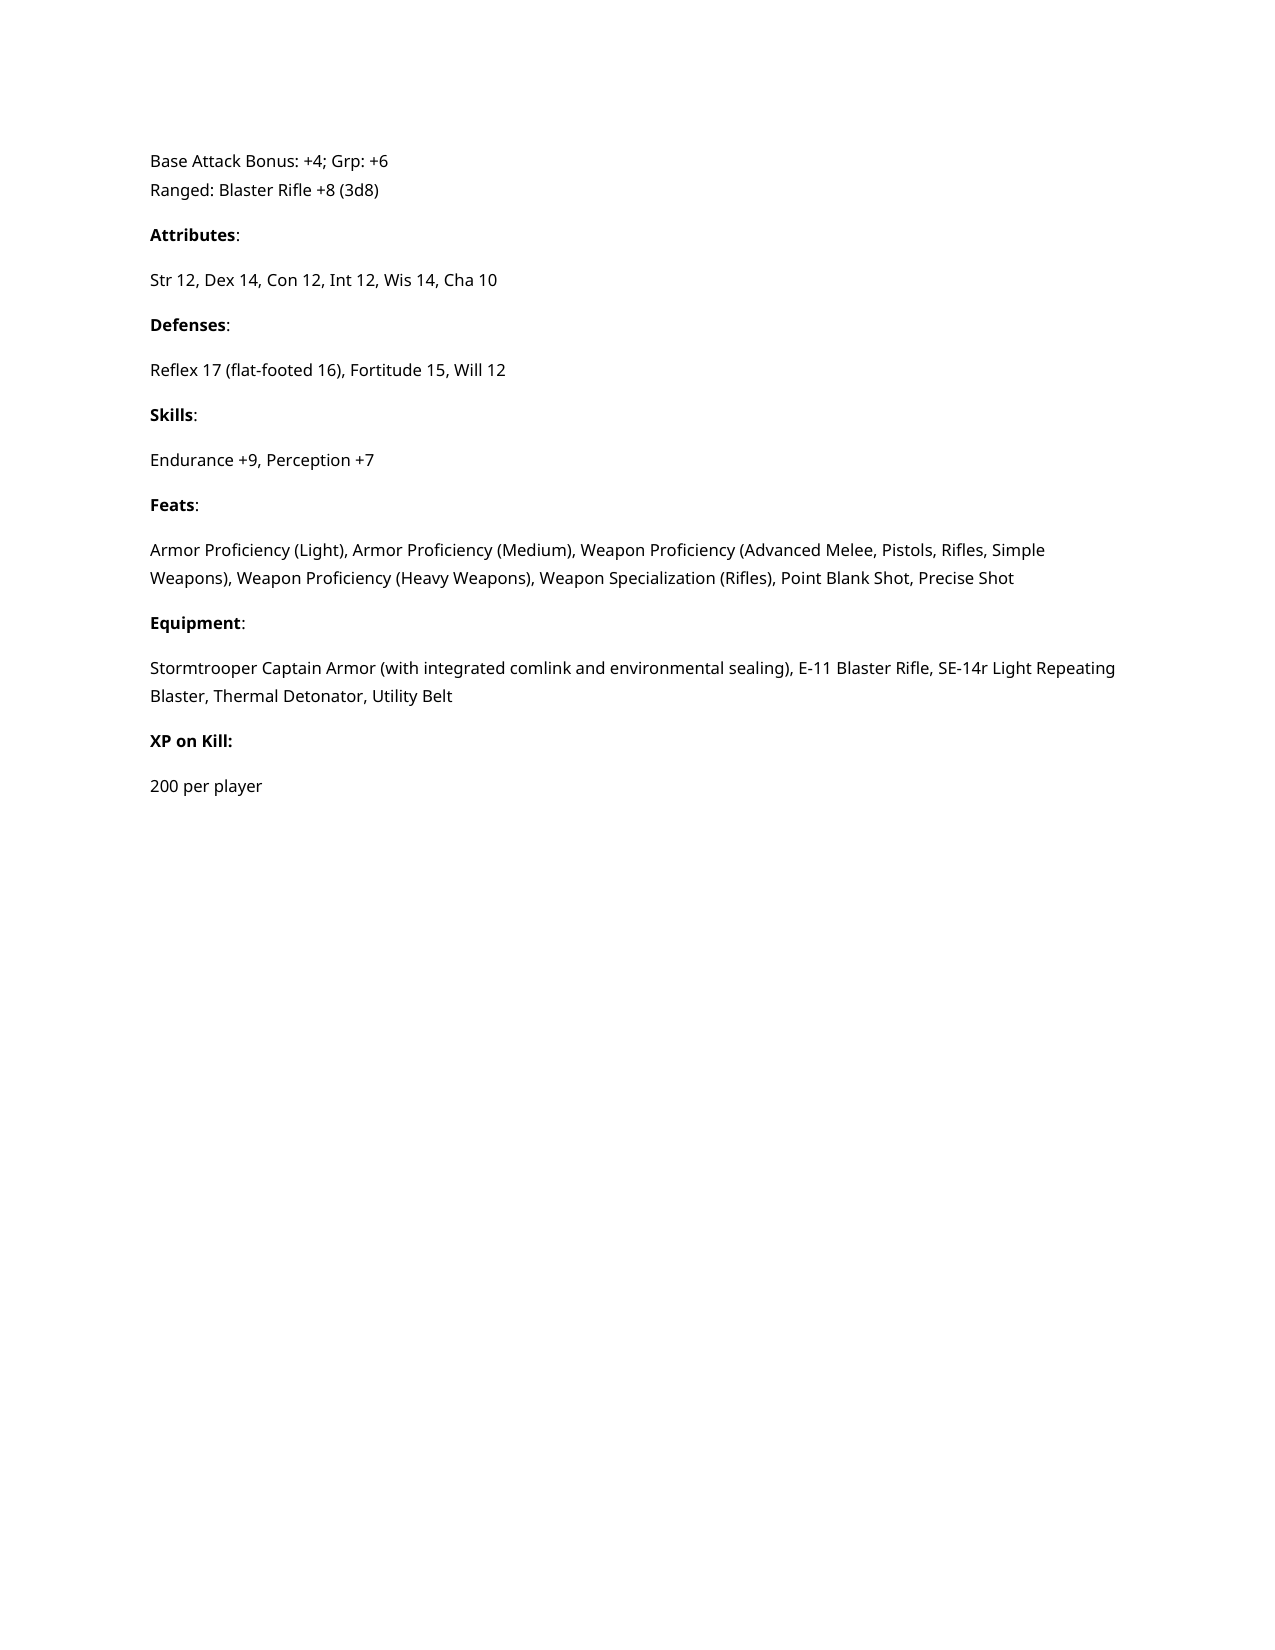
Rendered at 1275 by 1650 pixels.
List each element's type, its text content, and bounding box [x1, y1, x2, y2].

text HP: 40; Threshold: 16 Initiative Score: +6 Speed: 6 sq Base Attack Bonus: +4; Grp: +6 Ranged: Blaster Rifle +8 (3d8) [150, 150, 1125, 201]
text Endurance +9, Perception +7 [150, 448, 1125, 471]
text Feats: [150, 493, 1125, 516]
text Str 12, Dex 14, Con 12, Int 12, Wis 14, Cha 10 [150, 268, 1125, 291]
text Equipment: [150, 612, 1125, 634]
text Defenses: [150, 313, 1125, 336]
text Reflex 17 (flat-footed 16), Fortitude 15, Will 12 [150, 358, 1125, 381]
text Attributes: [150, 223, 1125, 246]
text 200 per player [150, 775, 1125, 798]
text Stormtrooper Captain Armor (with integrated comlink and environmental sealing), E-11 Blaster Rifle, SE-14r Light Repeating Blaster, Thermal Detonator, Utility Belt [150, 657, 1125, 708]
text XP on Kill: [150, 730, 1125, 753]
text Skills: [150, 403, 1125, 426]
text Armor Proficiency (Light), Armor Proficiency (Medium), Weapon Proficiency (Advanced Melee, Pistols, Rifles, Simple Weapons), Weapon Proficiency (Heavy Weapons), Weapon Specialization (Rifles), Point Blank Shot, Precise Shot [150, 538, 1125, 589]
